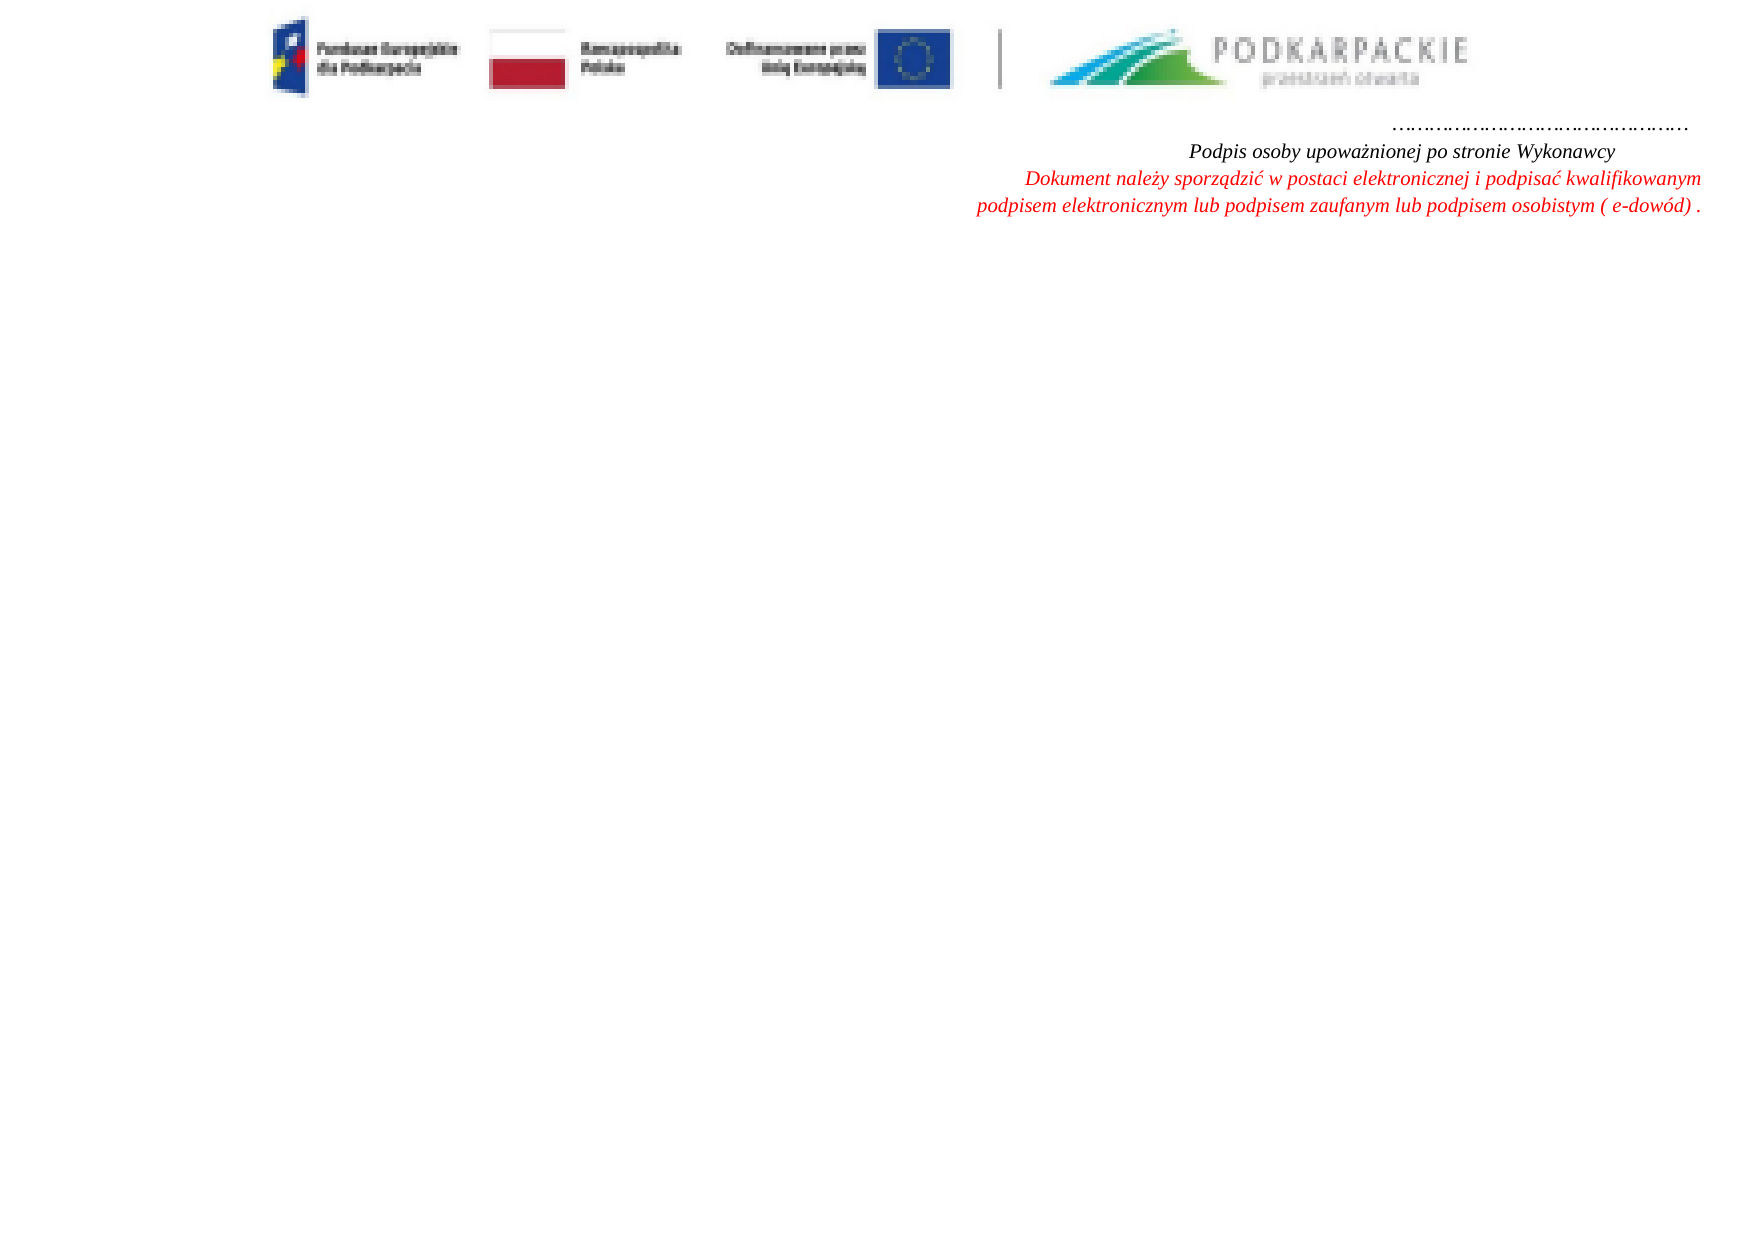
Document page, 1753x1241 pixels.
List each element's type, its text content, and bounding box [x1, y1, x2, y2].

text ………………………………………… [640, 111, 1691, 135]
text Dokument należy sporządzić w postaci elektronicznej i podpisać kwalifikowanym [113, 166, 1704, 190]
picture [257, 0, 1484, 111]
text podpisem elektronicznym lub podpisem zaufanym lub podpisem osobistym ( e-dowód) . [113, 193, 1704, 217]
text Podpis osoby upoważnionej po stronie Wykonawcy [640, 139, 1617, 163]
